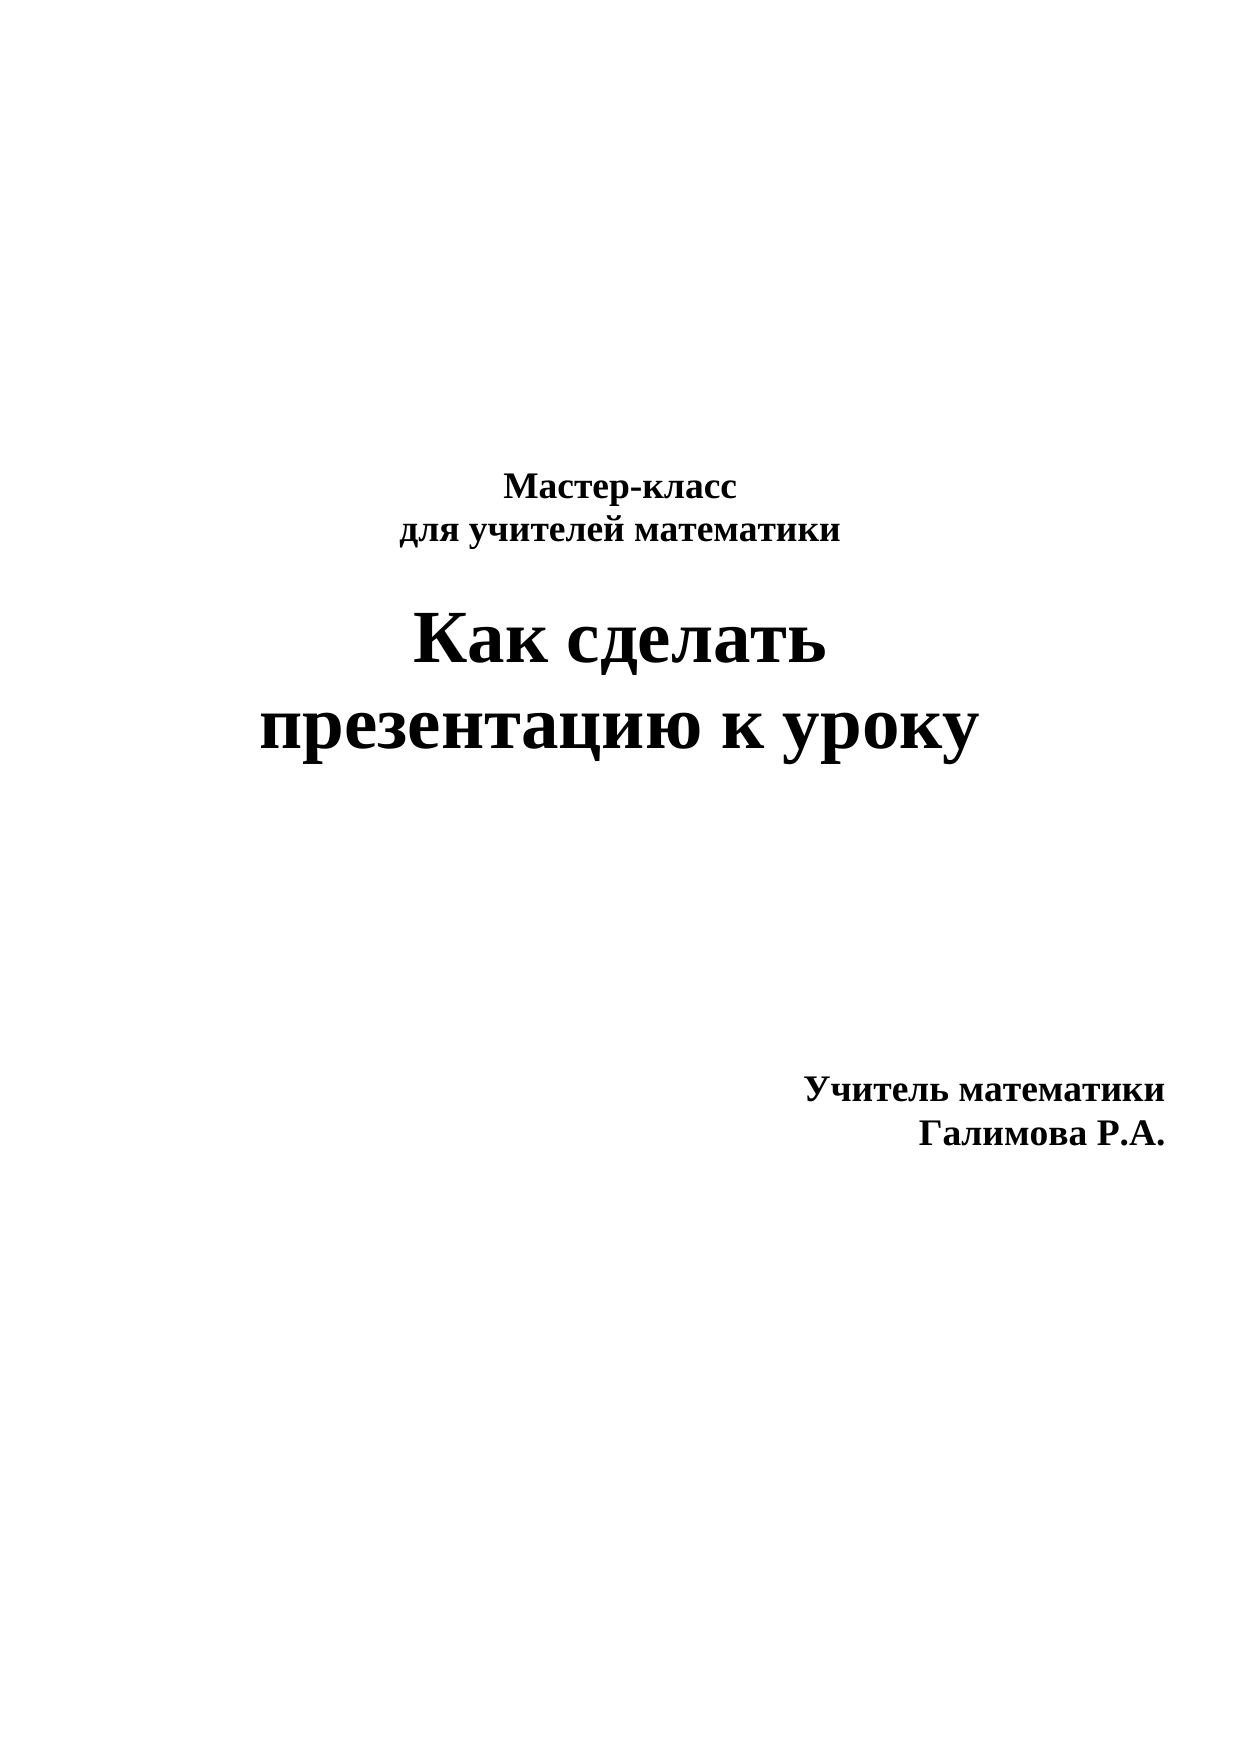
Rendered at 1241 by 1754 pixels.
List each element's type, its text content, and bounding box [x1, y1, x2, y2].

text Как сделать [75, 592, 1165, 679]
text для учителей математики [75, 506, 1165, 549]
text Мастер-класс [75, 463, 1165, 506]
text Учитель математики [75, 1067, 1165, 1110]
text Галимова Р.А. [75, 1110, 1165, 1153]
text презентацию к уроку [75, 679, 1165, 765]
